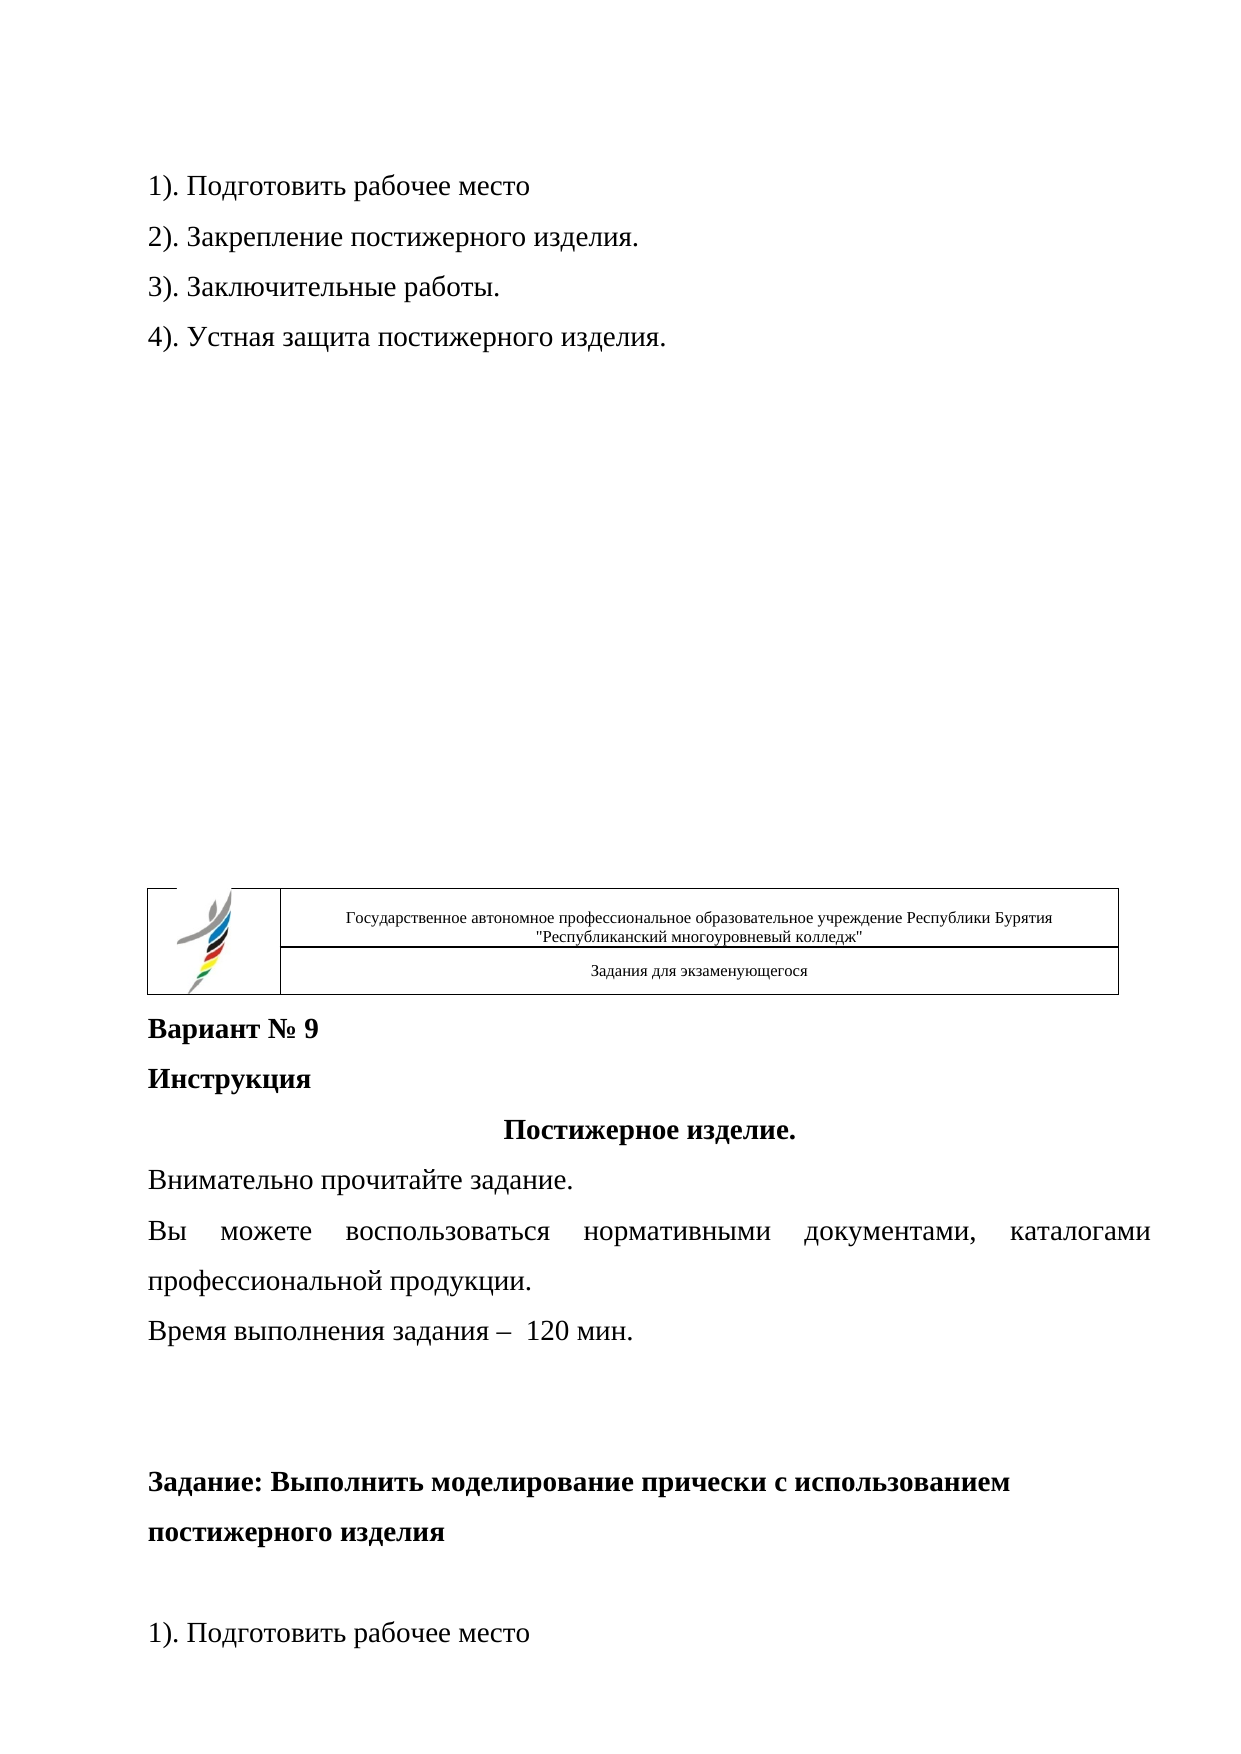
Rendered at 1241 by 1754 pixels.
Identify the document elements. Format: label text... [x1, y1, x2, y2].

text Время выполнения задания – 120 мин. [148, 1313, 1152, 1347]
text Вы можете воспользоваться нормативными документами, каталогами профессиональной продукции. [148, 1213, 1152, 1296]
text Вариант № 9 [148, 973, 1152, 1045]
text 3). Заключительные работы. [148, 269, 1152, 303]
table_header [148, 889, 176, 993]
text Задание: Выполнить моделирование прически с использованием постижерного изделия [148, 1464, 1152, 1548]
text 1). Подготовить рабочее место [148, 168, 1152, 202]
table_cell Задания для экзаменующегося [281, 948, 1118, 993]
text Инструкция [148, 1062, 1152, 1095]
text 1). Подготовить рабочее место [148, 1615, 1152, 1649]
text 4). Устная защита постижерного изделия. [148, 319, 1152, 353]
picture [176, 888, 232, 994]
table_header [232, 889, 280, 993]
table_header Государственное автономное профессиональное образовательное учреждение Республики Бурятия "Республиканский многоуровневый колледж" [281, 889, 1118, 946]
text Внимательно прочитайте задание. [148, 1162, 1152, 1196]
text Постижерное изделие. [148, 1112, 1152, 1146]
text 2). Закрепление постижерного изделия. [148, 219, 1152, 252]
